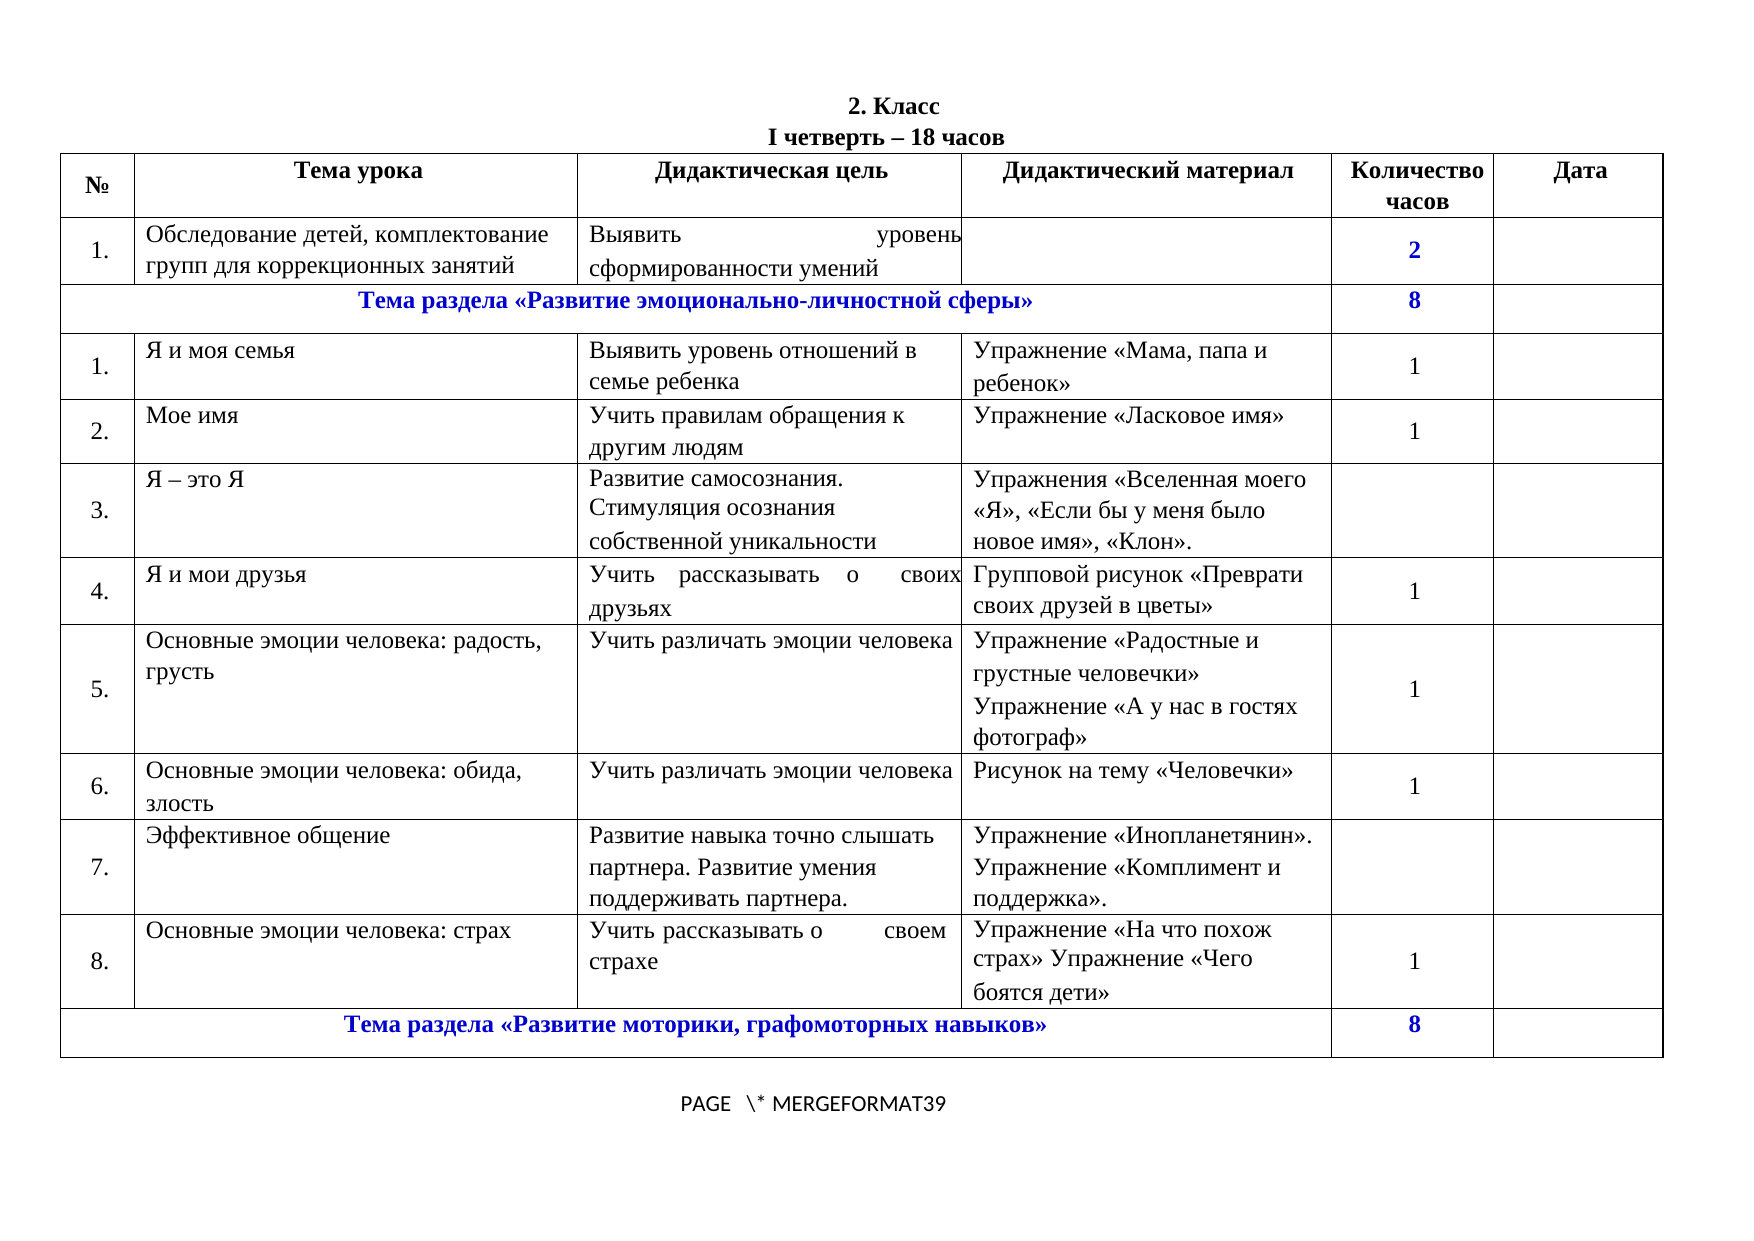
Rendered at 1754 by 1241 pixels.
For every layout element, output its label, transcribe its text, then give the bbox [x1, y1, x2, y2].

table_cell [61, 285, 134, 333]
table_cell Основные эмоции человека: радость, грусть [135, 625, 577, 753]
table_cell Я и мои друзья [135, 558, 577, 623]
table_cell 1 [1332, 400, 1493, 462]
table_cell 1 [1332, 558, 1493, 623]
table_header Дидактический материал [962, 154, 1331, 217]
table_cell Развитие навыка точно слышать партнера. Развитие умения поддерживать партнера. [578, 820, 961, 913]
table_cell 1 [1332, 334, 1493, 399]
table_cell Основные эмоции человека: страх [135, 915, 577, 1008]
table_cell 2 [1332, 218, 1493, 283]
table_cell 7. [61, 820, 134, 913]
table_cell 8 [1332, 285, 1493, 333]
table_cell Тема раздела «Развитие моторики, графомоторных навыков» [134, 1009, 1331, 1057]
table_cell 5. [61, 625, 134, 753]
table_cell 1 [1332, 625, 1493, 753]
table_cell Основные эмоции человека: обида, злость [135, 754, 577, 819]
table_cell 8 [1332, 1009, 1493, 1057]
table_cell [61, 1009, 134, 1057]
table_cell Групповой рисунок «Преврати своих друзей в цветы» [962, 558, 1331, 623]
table_cell Развитие самосознания. Стимуляция осознания собственной уникальности [578, 464, 961, 557]
table_cell 1 [1332, 915, 1493, 1008]
text I четверть – 18 часов [75, 122, 1698, 151]
table_cell [1494, 400, 1662, 462]
table_header Дидактическая цель [578, 154, 961, 217]
table_cell 1 [1332, 754, 1493, 819]
table_cell Учить рассказывать о своем страхе [578, 915, 961, 1008]
table_header Тема урока [135, 154, 577, 217]
table_cell [1494, 915, 1662, 1008]
table_cell Я и моя семья [135, 334, 577, 399]
list 2. Класс [75, 91, 1712, 120]
table_cell [1494, 754, 1662, 819]
table_cell [1332, 820, 1493, 913]
table_cell Упражнение «Радостные и грустные человечки» Упражнение «А у нас в гостях фотограф» [962, 625, 1331, 753]
table_cell Учить различать эмоции человека [578, 754, 961, 819]
table_cell 3. [61, 464, 134, 557]
table_cell Учить различать эмоции человека [578, 625, 961, 753]
table_cell Выявить уровень отношений в семье ребенка [578, 334, 961, 399]
table_cell [1494, 558, 1662, 623]
table_header № [61, 154, 134, 217]
table_cell [1494, 820, 1662, 913]
table_cell Эффективное общение [135, 820, 577, 913]
table_cell Я – это Я [135, 464, 577, 557]
table_cell 1. [61, 334, 134, 399]
table_cell [1494, 285, 1662, 333]
table_cell Тема раздела «Развитие эмоционально-личностной сферы» [134, 285, 1331, 333]
table_header Количество часов [1332, 154, 1493, 217]
table_cell [1494, 218, 1662, 283]
table_cell 6. [61, 754, 134, 819]
table_header Дата [1494, 154, 1662, 217]
table_cell [962, 218, 1331, 283]
table_cell Обследование детей, комплектование групп для коррекционных занятий [135, 218, 577, 283]
table_cell Учить правилам обращения к другим людям [578, 400, 961, 462]
table_cell [1332, 464, 1493, 557]
table_cell Упражнение «На что похож страх» Упражнение «Чего боятся дети» [962, 915, 1331, 1008]
table_cell Упражнение «Мама, папа и ребенок» [962, 334, 1331, 399]
table_cell Упражнение «Инопланетянин». Упражнение «Комплимент и поддержка». [962, 820, 1331, 913]
table_cell [1494, 334, 1662, 399]
table_cell 8. [61, 915, 134, 1008]
table_cell [1494, 625, 1662, 753]
table_cell [1494, 1009, 1662, 1057]
table_cell 4. [61, 558, 134, 623]
table_cell 1. [61, 218, 134, 283]
table_cell [1494, 464, 1662, 557]
table_cell Учить рассказывать о своих друзьях [578, 558, 961, 623]
table_cell Мое имя [135, 400, 577, 462]
table_cell Выявить уровень сформированности умений [578, 218, 961, 283]
table_cell Рисунок на тему «Человечки» [962, 754, 1331, 819]
table_cell 2. [61, 400, 134, 462]
table_cell Упражнение «Ласковое имя» [962, 400, 1331, 462]
table_cell Упражнения «Вселенная моего «Я», «Если бы у меня было новое имя», «Клон». [962, 464, 1331, 557]
